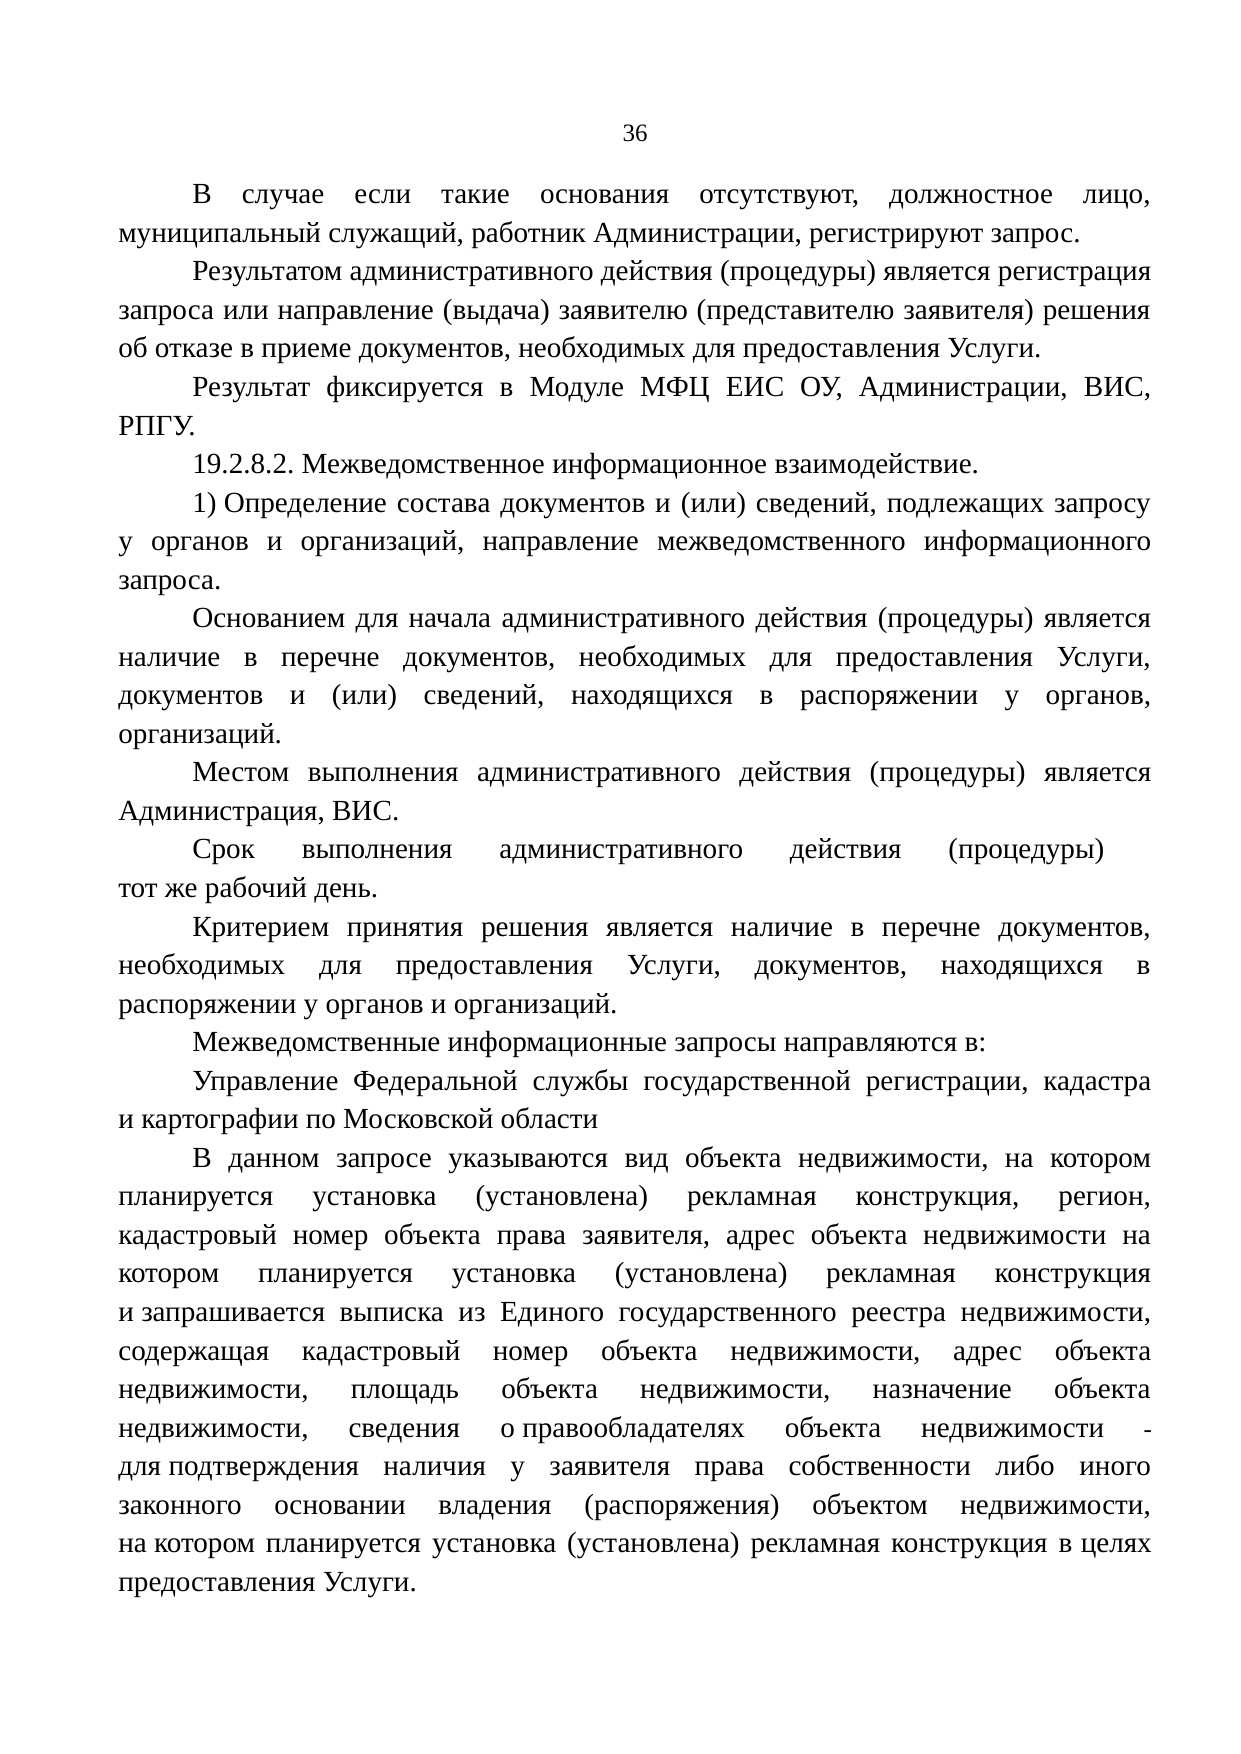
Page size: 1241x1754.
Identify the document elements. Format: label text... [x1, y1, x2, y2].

text В данном запросе указываются вид объекта недвижимости, на котором планируется установка (установлена) рекламная конструкция, регион, кадастровый номер объекта права заявителя, адрес объекта недвижимости на котором планируется установка (установлена) рекламная конструкция и запрашивается выписка из Единого государственного реестра недвижимости, содержащая кадастровый номер объекта недвижимости, адрес объекта недвижимости, площадь объекта недвижимости, назначение объекта недвижимости, сведения о правообладателях объекта недвижимости - для подтверждения наличия у заявителя права собственности либо иного законного основании владения (распоряжения) объектом недвижимости, на котором планируется установка (установлена) рекламная конструкция в целях предоставления Услуги. [118, 1140, 1152, 1597]
text Основанием для начала административного действия (процедуры) является наличие в перечне документов, необходимых для предоставления Услуги, документов и (или) сведений, находящихся в распоряжении у органов, организаций. [118, 600, 1152, 749]
text Межведомственные информационные запросы направляются в: [118, 1024, 1152, 1058]
text 19.2.8.2. Межведомственное информационное взаимодействие. [118, 446, 1152, 480]
text Местом выполнения административного действия (процедуры) является Администрация, ВИС. [118, 754, 1152, 827]
text Результатом административного действия (процедуры) является регистрация запроса или направление (выдача) заявителю (представителю заявителя) решения об отказе в приеме документов, необходимых для предоставления Услуги. [118, 253, 1152, 364]
text В случае если такие основания отсутствуют, должностное лицо, муниципальный служащий, работник Администрации, регистрируют запрос. [118, 176, 1152, 248]
text Управление Федеральной службы государственной регистрации, кадастра и картографии по Московской области [118, 1063, 1152, 1135]
text Срок выполнения административного действия (процедуры) тот же рабочий день. [118, 832, 1152, 904]
text Результат фиксируется в Модуле МФЦ ЕИС ОУ, Администрации, ВИС, РПГУ. [118, 369, 1152, 441]
text Критерием принятия решения является наличие в перечне документов, необходимых для предоставления Услуги, документов, находящихся в распоряжении у органов и организаций. [118, 909, 1152, 1019]
text 1) Определение состава документов и (или) сведений, подлежащих запросу у органов и организаций, направление межведомственного информационного запроса. [118, 485, 1152, 595]
